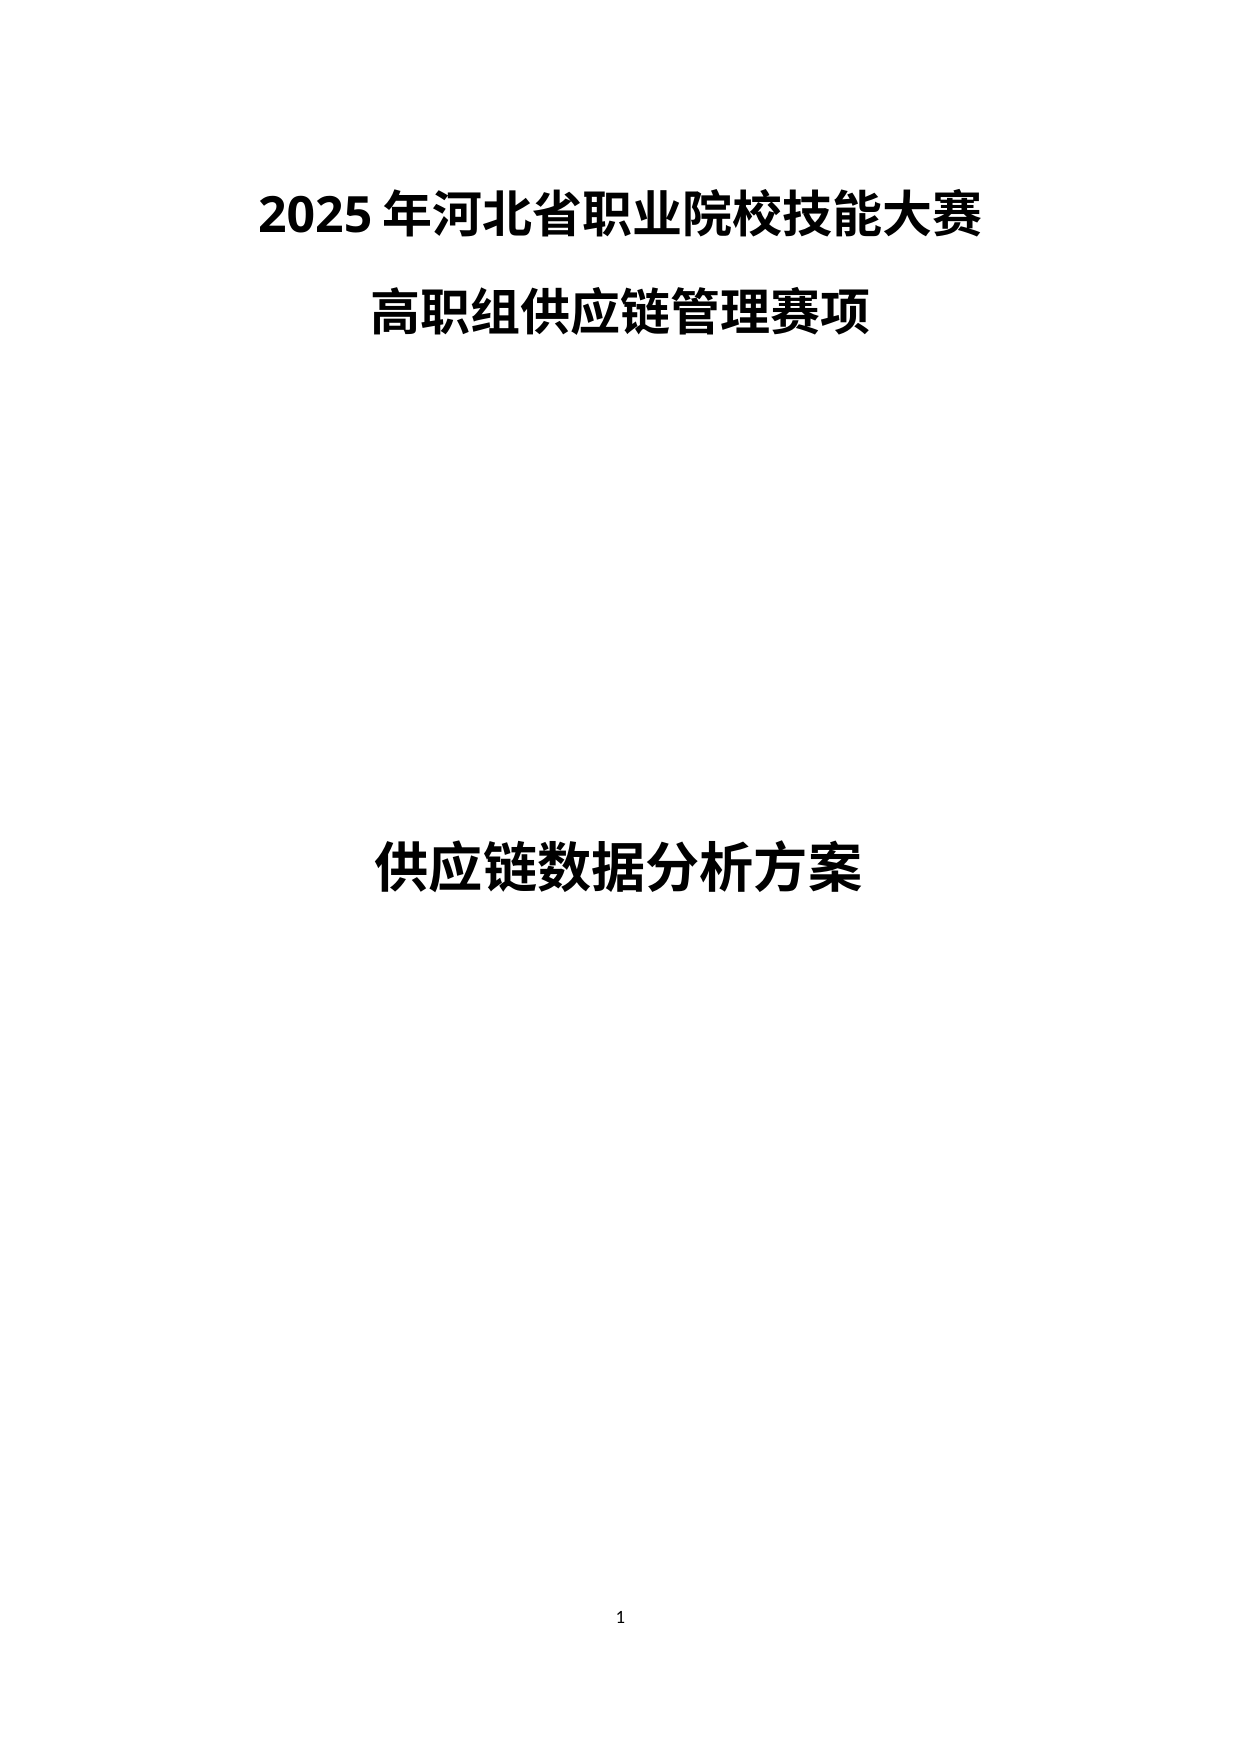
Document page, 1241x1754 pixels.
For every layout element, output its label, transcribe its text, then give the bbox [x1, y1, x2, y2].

text 2025年河北省职业院校技能大赛 [187, 162, 1053, 259]
text 高职组供应链管理赛项 [187, 259, 1053, 357]
text 供应链数据分析方案 [208, 815, 1028, 912]
